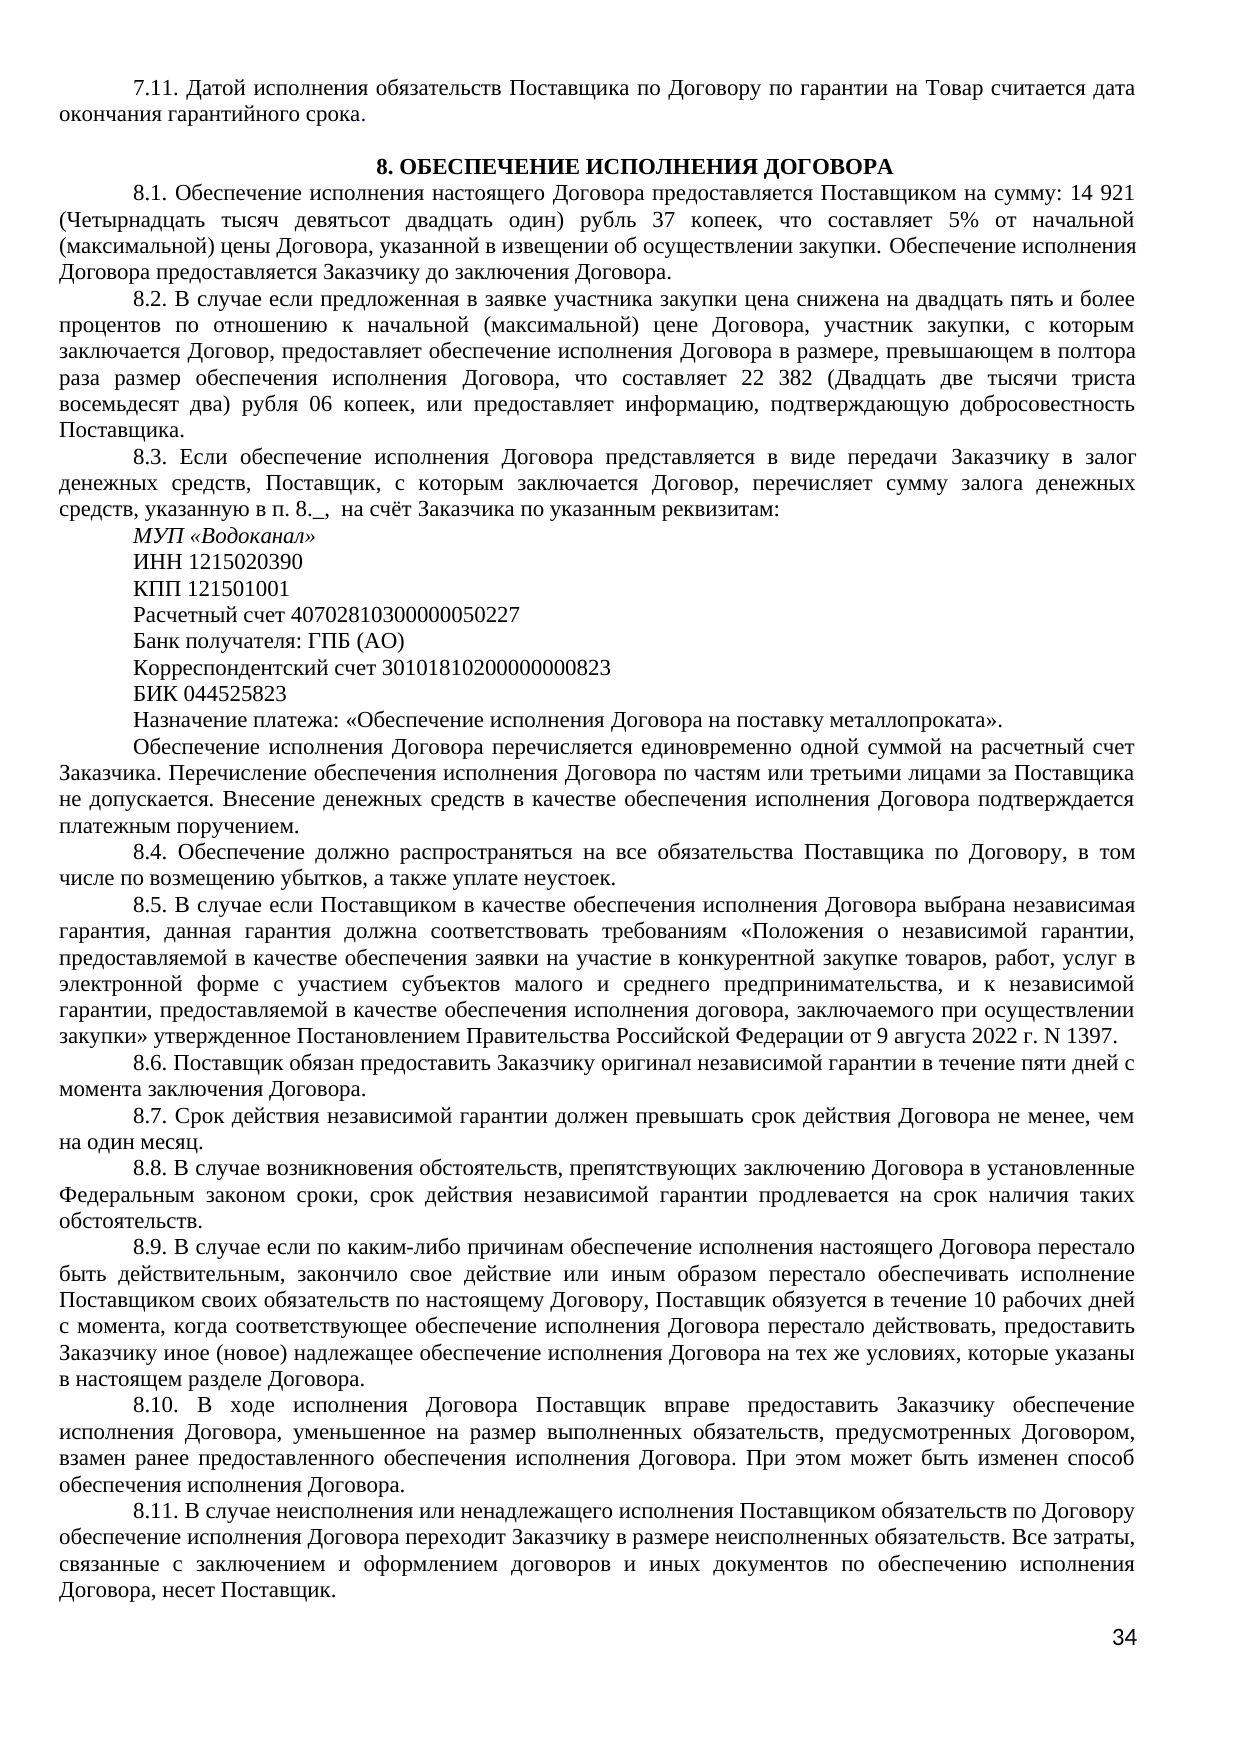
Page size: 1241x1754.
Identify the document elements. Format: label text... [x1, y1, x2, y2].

text 8.11. В случае неисполнения или ненадлежащего исполнения Поставщиком обязательств по Договору обеспечение исполнения Договора переходит Заказчику в размере неисполненных обязательств. Все затраты, связанные с заключением и оформлением договоров и иных документов по обеспечению исполнения Договора, несет Поставщик. [59, 1497, 1137, 1602]
text 8.5. В случае если Поставщиком в качестве обеспечения исполнения Договора выбрана независимая гарантия, данная гарантия должна соответствовать требованиям «Положения о независимой гарантии, предоставляемой в качестве обеспечения заявки на участие в конкурентной закупке товаров, работ, услуг в электронной форме с участием субъектов малого и среднего предпринимательства, и к независимой гарантии, предоставляемой в качестве обеспечения исполнения договора, заключаемого при осуществлении закупки» утвержденное Постановлением Правительства Российской Федерации от 9 августа 2022 г. N 1397. [59, 891, 1137, 1049]
text 8. ОБЕСПЕЧЕНИЕ ИСПОЛНЕНИЯ ДОГОВОРА [59, 153, 1137, 179]
text Обеспечение исполнения Договора перечисляется единовременно одной суммой на расчетный счет Заказчика. Перечисление обеспечения исполнения Договора по частям или третьими лицами за Поставщика не допускается. Внесение денежных средств в качестве обеспечения исполнения Договора подтверждается платежным поручением. [59, 733, 1137, 838]
text МУП «Водоканал» [59, 522, 1137, 548]
text 8.4. Обеспечение должно распространяться на все обязательства Поставщика по Договору, в том числе по возмещению убытков, а также уплате неустоек. [59, 838, 1137, 891]
text Назначение платежа: «Обеспечение исполнения Договора на поставку металлопроката». [59, 706, 1137, 733]
text ИНН 1215020390 [59, 548, 1137, 574]
text Банк получателя: ГПБ (АО) [59, 627, 1137, 654]
text 8.10. В ходе исполнения Договора Поставщик вправе предоставить Заказчику обеспечение исполнения Договора, уменьшенное на размер выполненных обязательств, предусмотренных Договором, взамен ранее предоставленного обеспечения исполнения Договора. При этом может быть изменен способ обеспечения исполнения Договора. [59, 1392, 1137, 1497]
text КПП 121501001 [59, 574, 1137, 601]
text 8.6. Поставщик обязан предоставить Заказчику оригинал независимой гарантии в течение пяти дней с момента заключения Договора. [59, 1049, 1137, 1102]
text Корреспондентский счет 30101810200000000823 [59, 654, 1137, 680]
text 7.11. Датой исполнения обязательств Поставщика по Договору по гарантии на Товар считается дата окончания гарантийного срока. [59, 74, 1137, 127]
text 8.2. В случае если предложенная в заявке участника закупки цена снижена на двадцать пять и более процентов по отношению к начальной (максимальной) цене Договора, участник закупки, с которым заключается Договор, предоставляет обеспечение исполнения Договора в размере, превышающем в полтора раза размер обеспечения исполнения Договора, что составляет 22 382 (Двадцать две тысячи триста восемьдесят два) рубля 06 копеек, или предоставляет информацию, подтверждающую добросовестность Поставщика. [59, 285, 1137, 443]
text 8.8. В случае возникновения обстоятельств, препятствующих заключению Договора в установленные Федеральным законом сроки, срок действия независимой гарантии продлевается на срок наличия таких обстоятельств. [59, 1154, 1137, 1233]
text 8.7. Срок действия независимой гарантии должен превышать срок действия Договора не менее, чем на один месяц. [59, 1102, 1137, 1154]
text 8.3. Если обеспечение исполнения Договора представляется в виде передачи Заказчику в залог денежных средств, Поставщик, с которым заключается Договор, перечисляет сумму залога денежных средств, указанную в п. 8._, на счёт Заказчика по указанным реквизитам: [59, 443, 1137, 522]
text Расчетный счет 40702810300000050227 [59, 601, 1137, 627]
text 8.9. В случае если по каким-либо причинам обеспечение исполнения настоящего Договора перестало быть действительным, закончило свое действие или иным образом перестало обеспечивать исполнение Поставщиком своих обязательств по настоящему Договору, Поставщик обязуется в течение 10 рабочих дней с момента, когда соответствующее обеспечение исполнения Договора перестало действовать, предоставить Заказчику иное (новое) надлежащее обеспечение исполнения Договора на тех же условиях, которые указаны в настоящем разделе Договора. [59, 1233, 1137, 1392]
text БИК 044525823 [59, 680, 1137, 706]
text 8.1. Обеспечение исполнения настоящего Договора предоставляется Поставщиком на сумму: 14 921 (Четырнадцать тысяч девятьсот двадцать один) рубль 37 копеек, что составляет 5% от начальной (максимальной) цены Договора, указанной в извещении об осуществлении закупки. Обеспечение исполнения Договора предоставляется Заказчику до заключения Договора. [59, 179, 1137, 285]
